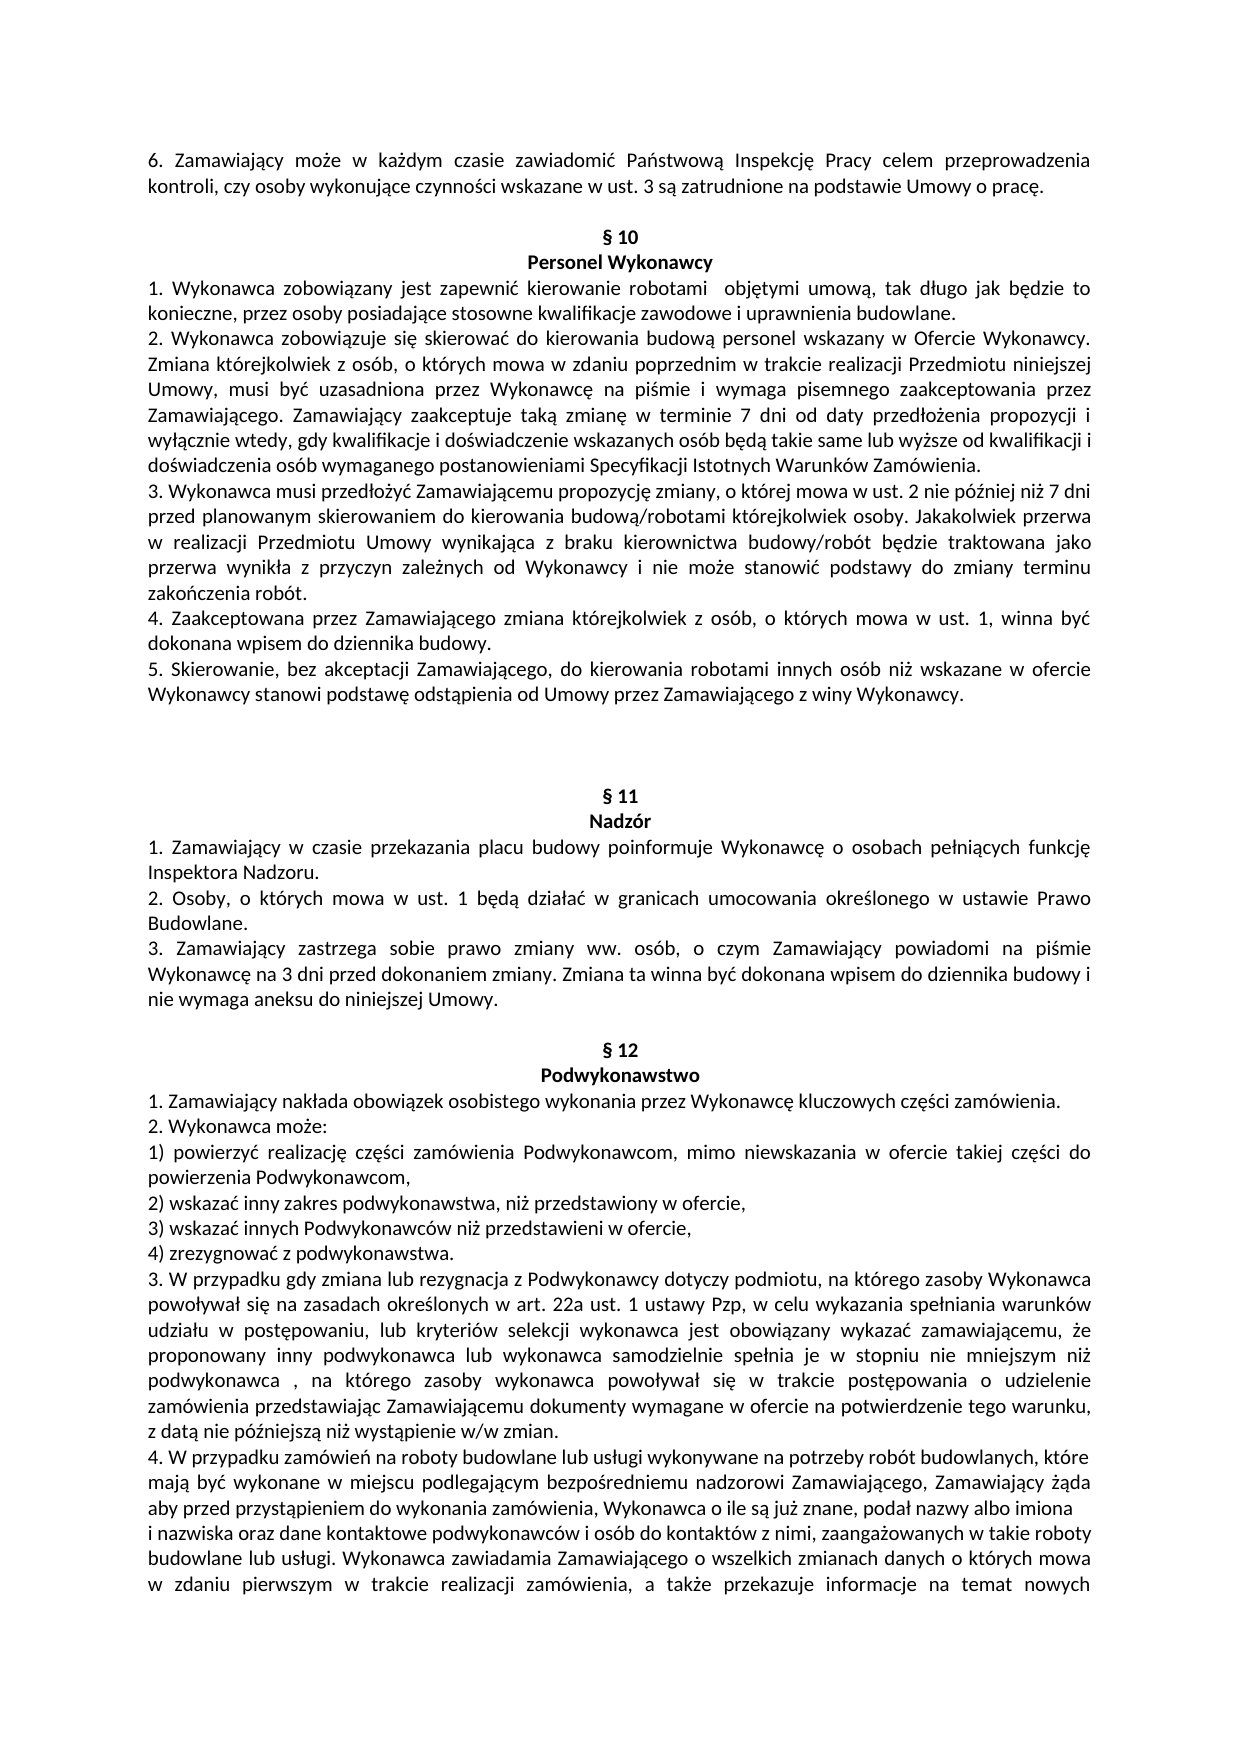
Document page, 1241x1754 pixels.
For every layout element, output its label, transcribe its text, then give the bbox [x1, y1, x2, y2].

text 4) zrezygnować z podwykonawstwa. [148, 1241, 1093, 1266]
text przed planowanym skierowaniem do kierowania budową/robotami którejkolwiek osoby. Jakakolwiek przerwa w realizacji Przedmiotu Umowy wynikająca z braku kierownictwa budowy/robót będzie traktowana jako przerwa wynikła z przyczyn zależnych od Wykonawcy i nie może stanowić podstawy do zmiany terminu zakończenia robót. [148, 503, 1093, 605]
text 2) wskazać inny zakres podwykonawstwa, niż przedstawiony w ofercie, [148, 1190, 1093, 1215]
text 2. Wykonawca może: [148, 1113, 1093, 1139]
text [148, 1520, 1093, 1596]
text § 11 [148, 783, 1093, 808]
text 1. Zamawiający w czasie przekazania placu budowy poinformuje Wykonawcę o osobach pełniących funkcję Inspektora Nadzoru. [148, 834, 1093, 885]
text 2. Wykonawca zobowiązuje się skierować do kierowania budową personel wskazany w Ofercie Wykonawcy. Zmiana którejkolwiek z osób, o których mowa w zdaniu poprzednim w trakcie realizacji Przedmiotu niniejszej Umowy, musi być uzasadniona przez Wykonawcę na piśmie i wymaga pisemnego zaakceptowania przez Zamawiającego. Zamawiający zaakceptuje taką zmianę w terminie 7 dni od daty przedłożenia propozycji i wyłącznie wtedy, gdy kwalifikacje i doświadczenie wskazanych osób będą takie same lub wyższe od kwalifikacji i doświadczenia osób wymaganego postanowieniami Specyfikacji Istotnych Warunków Zamówienia. [148, 326, 1093, 478]
text § 10 [148, 224, 1093, 249]
text 5. Skierowanie, bez akceptacji Zamawiającego, do kierowania robotami innych osób niż wskazane w ofercie Wykonawcy stanowi podstawę odstąpienia od Umowy przez Zamawiającego z winy Wykonawcy. [148, 656, 1093, 707]
text 3. W przypadku gdy zmiana lub rezygnacja z Podwykonawcy dotyczy podmiotu, na którego zasoby Wykonawca powoływał się na zasadach określonych w art. 22a ust. 1 ustawy Pzp, w celu wykazania spełniania warunków udziału w postępowaniu, lub kryteriów selekcji wykonawca jest obowiązany wykazać zamawiającemu, że proponowany inny podwykonawca lub wykonawca samodzielnie spełnia je w stopniu nie mniejszym niż podwykonawca , na którego zasoby wykonawca powoływał się w trakcie postępowania o udzielenie zamówienia przedstawiając Zamawiającemu dokumenty wymagane w ofercie na potwierdzenie tego warunku, z datą nie późniejszą niż wystąpienie w/w zmian. [148, 1266, 1093, 1444]
text mają być wykonane w miejscu podlegającym bezpośredniemu nadzorowi Zamawiającego, Zamawiający żąda aby przed przystąpieniem do wykonania zamówienia, Wykonawca o ile są już znane, podał nazwy albo imiona [148, 1469, 1093, 1520]
text 3. Wykonawca musi przedłożyć Zamawiającemu propozycję zmiany, o której mowa w ust. 2 nie później niż 7 dni [148, 478, 1093, 503]
text Podwykonawstwo [148, 1063, 1093, 1088]
text 1. Zamawiający nakłada obowiązek osobistego wykonania przez Wykonawcę kluczowych części zamówienia. [148, 1088, 1093, 1113]
text 1) powierzyć realizację części zamówienia Podwykonawcom, mimo niewskazania w ofercie takiej części do powierzenia Podwykonawcom, [148, 1139, 1093, 1190]
text 3. Zamawiający zastrzega sobie prawo zmiany ww. osób, o czym Zamawiający powiadomi na piśmie Wykonawcę na 3 dni przed dokonaniem zmiany. Zmiana ta winna być dokonana wpisem do dziennika budowy i nie wymaga aneksu do niniejszej Umowy. [148, 936, 1093, 1012]
text 4. Zaakceptowana przez Zamawiającego zmiana którejkolwiek z osób, o których mowa w ust. 1, winna być dokonana wpisem do dziennika budowy. [148, 605, 1093, 656]
text 3) wskazać innych Podwykonawców niż przedstawieni w ofercie, [148, 1215, 1093, 1241]
text Nadzór [148, 808, 1093, 834]
text Personel Wykonawcy [148, 249, 1093, 275]
text 6. Zamawiający może w każdym czasie zawiadomić Państwową Inspekcję Pracy celem przeprowadzenia kontroli, czy osoby wykonujące czynności wskazane w ust. 3 są zatrudnione na podstawie Umowy o pracę. [148, 148, 1093, 198]
text 4. W przypadku zamówień na roboty budowlane lub usługi wykonywane na potrzeby robót budowlanych, które [148, 1444, 1093, 1469]
text § 12 [148, 1037, 1093, 1063]
text 2. Osoby, o których mowa w ust. 1 będą działać w granicach umocowania określonego w ustawie Prawo Budowlane. [148, 885, 1093, 936]
text 1. Wykonawca zobowiązany jest zapewnić kierowanie robotami objętymi umową, tak długo jak będzie to konieczne, przez osoby posiadające stosowne kwalifikacje zawodowe i uprawnienia budowlane. [148, 275, 1093, 326]
